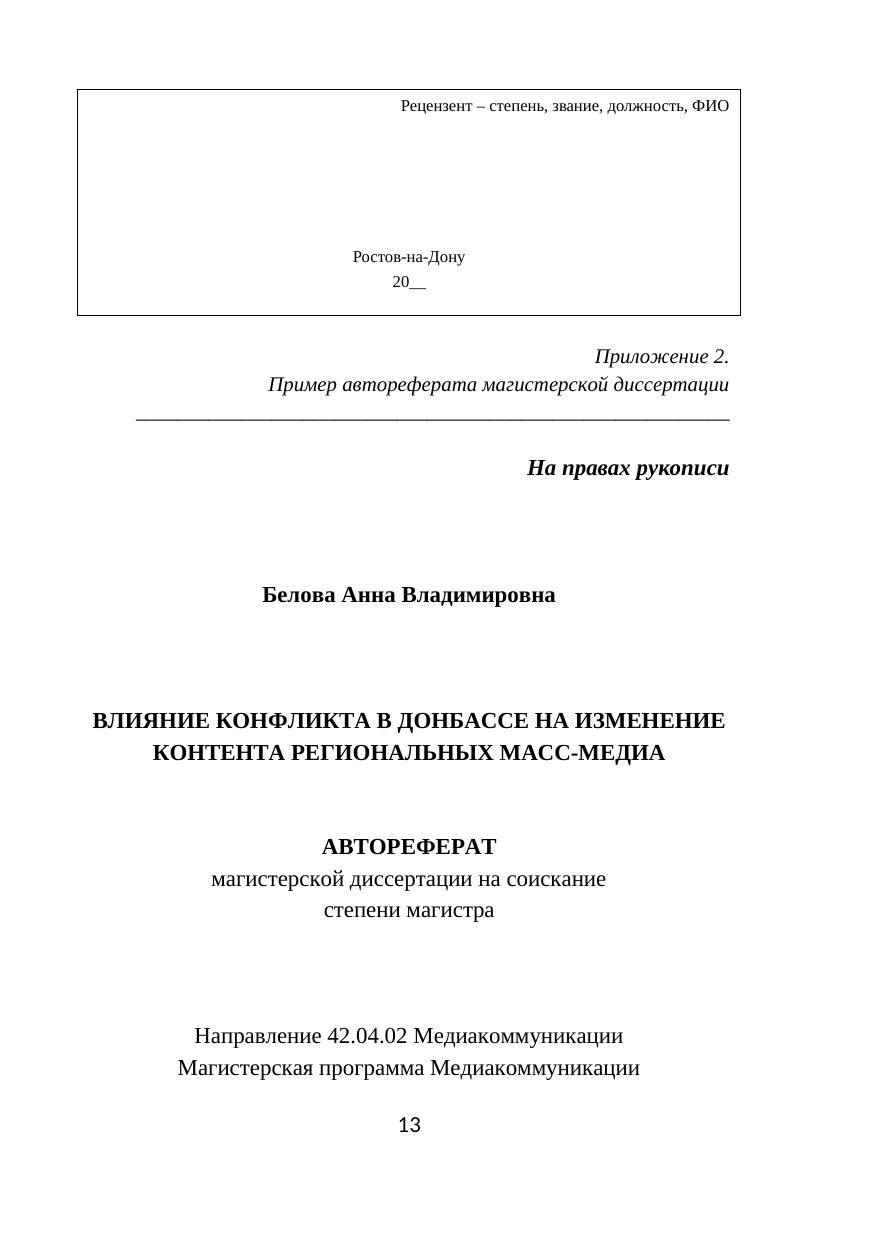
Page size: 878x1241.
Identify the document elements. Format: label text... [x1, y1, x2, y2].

text магистерской диссертации на соискание [89, 865, 729, 891]
text _________________________________________________________ [89, 399, 729, 423]
text На правах рукописи [89, 454, 729, 481]
text Магистерская программа Медиакоммуникации [89, 1054, 729, 1081]
text ВЛИЯНИЕ КОНФЛИКТА В ДОНБАССЕ НА ИЗМЕНЕНИЕ контента РЕГИОНАЛЬНЫХ МАСС-МЕДИА [89, 707, 729, 765]
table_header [78, 90, 740, 315]
text Белова Анна Владимировна [89, 581, 729, 607]
text Направление 42.04.02 Медиакоммуникации [89, 1023, 729, 1049]
text степени магистра [89, 896, 729, 923]
text Пример автореферата магистерской диссертации [89, 372, 729, 396]
text АВТОРЕФЕРАТ [89, 833, 729, 859]
text Приложение 2. [89, 344, 729, 368]
